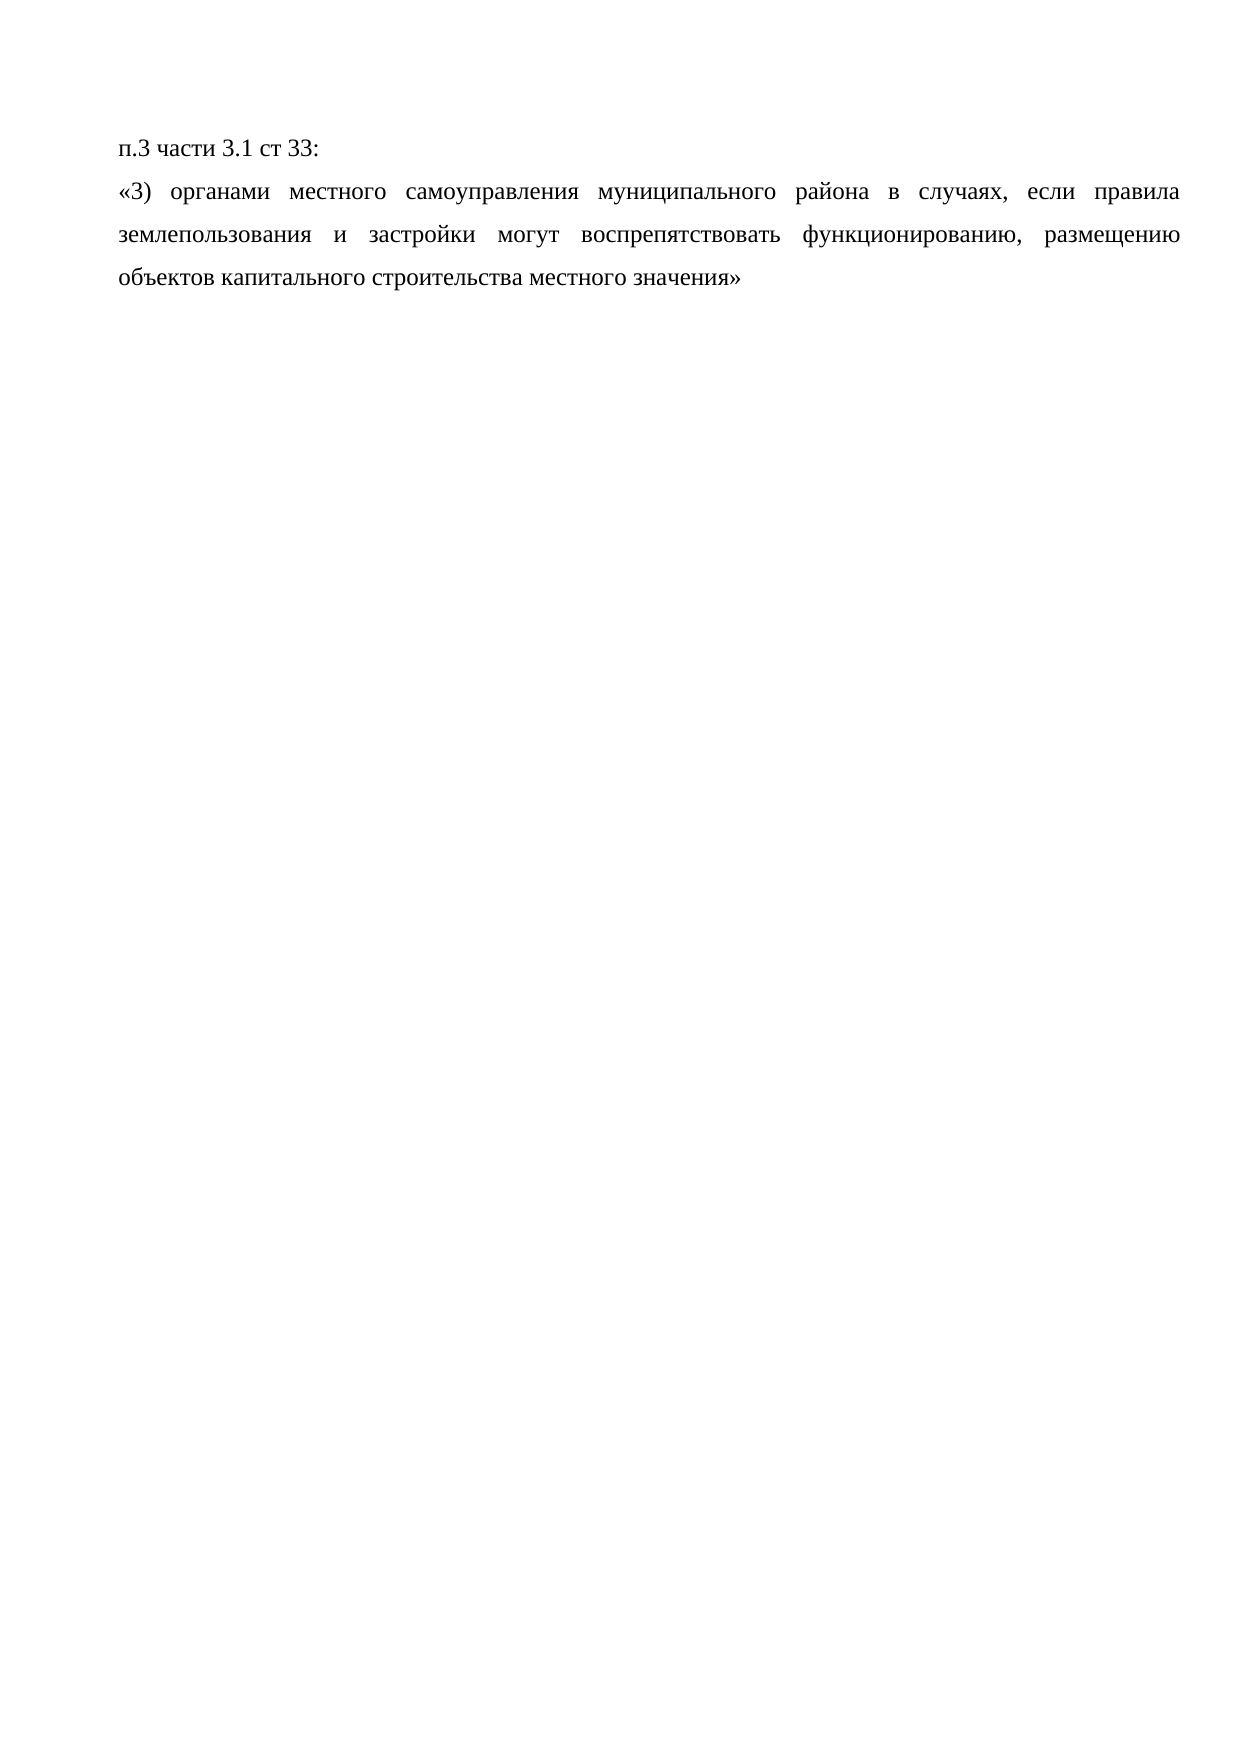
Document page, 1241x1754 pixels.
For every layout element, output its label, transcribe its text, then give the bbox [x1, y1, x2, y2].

text п.3 части 3.1 ст 33: [118, 133, 1181, 162]
text «3) органами местного самоуправления муниципального района в случаях, если правила землепользования и застройки могут воспрепятствовать функционированию, размещению объектов капитального строительства местного значения» [118, 176, 1181, 291]
